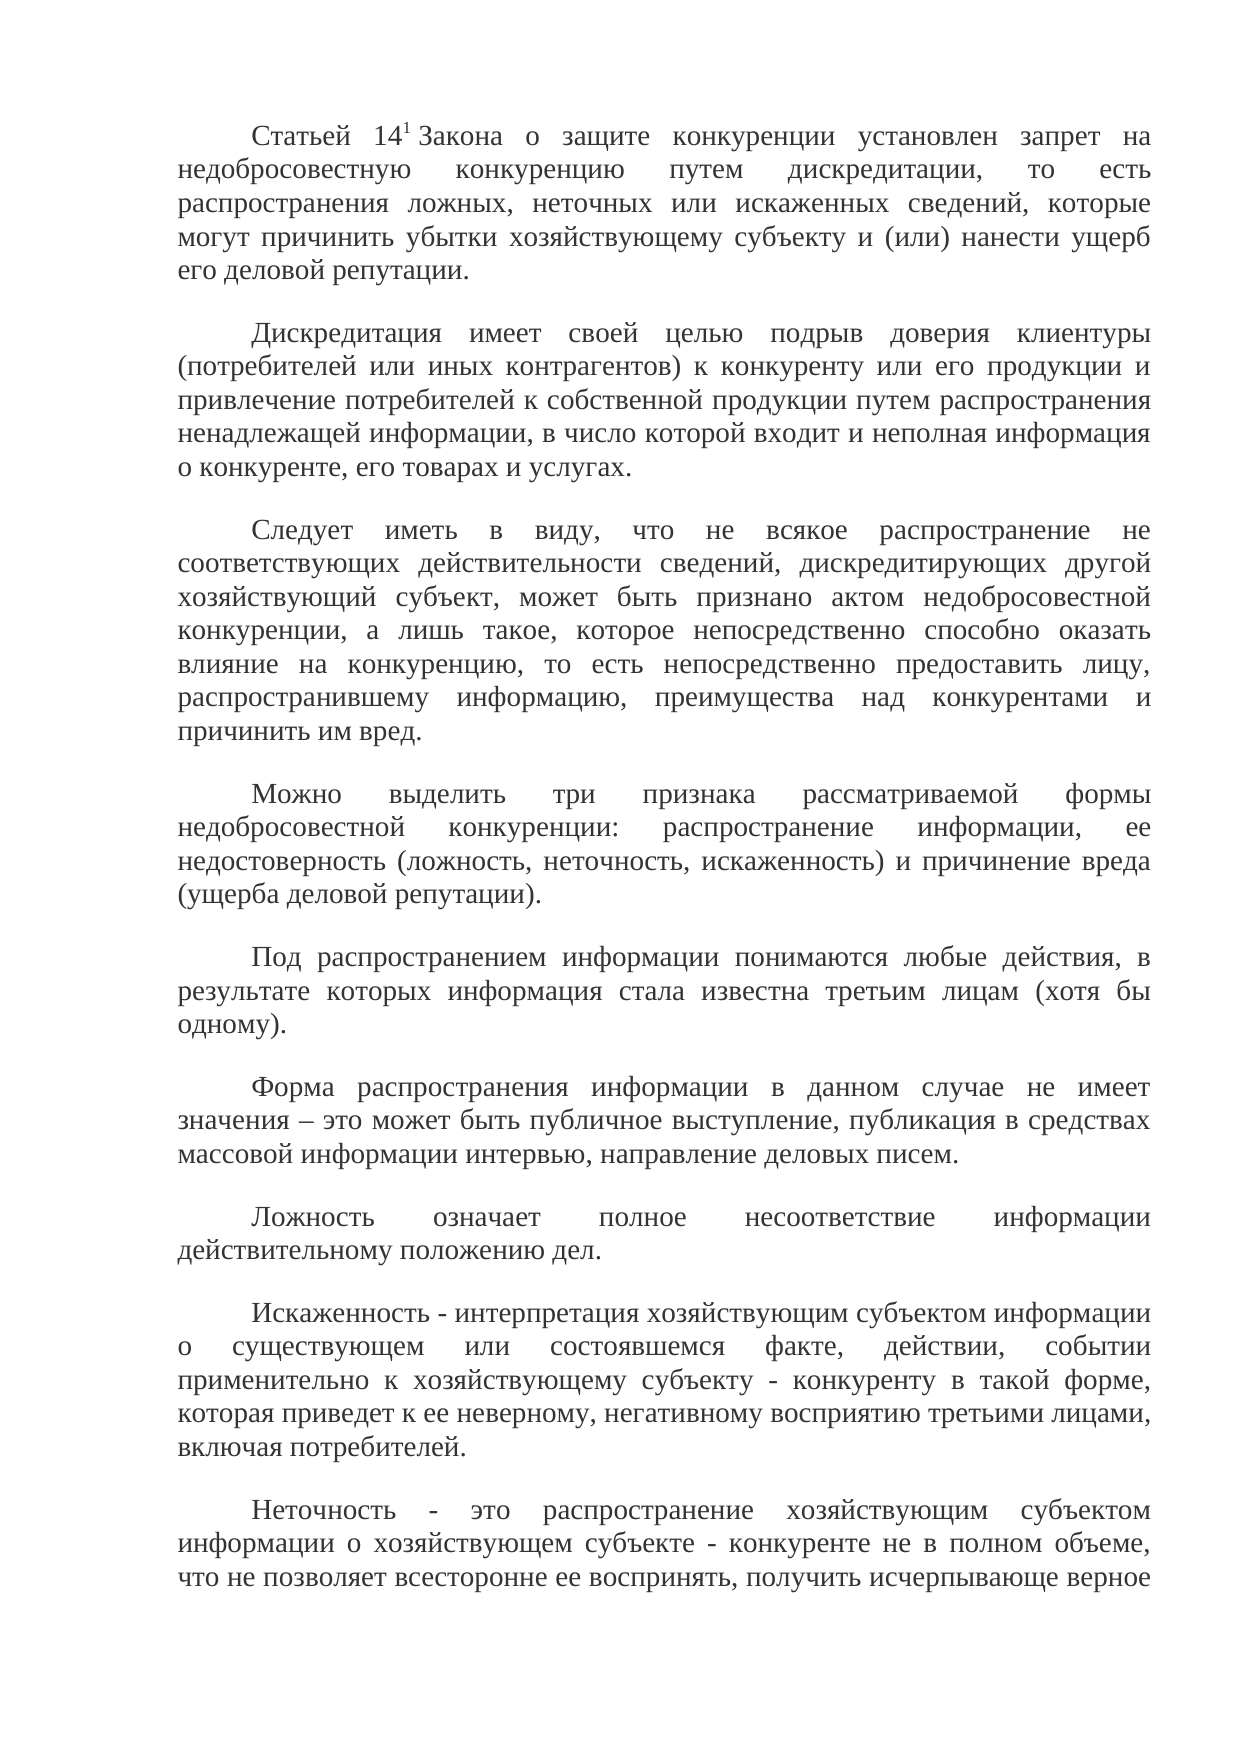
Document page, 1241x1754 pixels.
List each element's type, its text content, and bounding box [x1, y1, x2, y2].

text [177, 1492, 1152, 1592]
text Статьей 141 Закона о защите конкуренции установлен запрет на недобросовестную конкуренцию путем дискредитации, то есть распространения ложных, неточных или искаженных сведений, которые могут причинить убытки хозяйствующему субъекту и (или) нанести ущерб его деловой репутации. [177, 118, 1152, 286]
text Следует иметь в виду, что не всякое распространение не соответствующих действительности сведений, дискредитирующих другой хозяйствующий субъект, может быть признано актом недобросовестной конкуренции, а лишь такое, которое непосредственно способно оказать влияние на конкуренцию, то есть непосредственно предоставить лицу, распространившему информацию, преимущества над конкурентами и причинить им вред. [177, 512, 1152, 747]
text Ложность означает полное несоответствие информации действительному положению дел. [177, 1199, 1152, 1266]
text Форма распространения информации в данном случае не имеет значения – это может быть публичное выступление, публикация в средствах массовой информации интервью, направление деловых писем. [177, 1069, 1152, 1169]
text Дискредитация имеет своей целью подрыв доверия клиентуры (потребителей или иных контрагентов) к конкуренту или его продукции и привлечение потребителей к собственной продукции путем распространения ненадлежащей информации, в число которой входит и неполная информация о конкуренте, его товарах и услугах. [177, 315, 1152, 483]
text Можно выделить три признака рассматриваемой формы недобросовестной конкуренции: распространение информации, ее недостоверность (ложность, неточность, искаженность) и причинение вреда (ущерба деловой репутации). [177, 776, 1152, 910]
text Под распространением информации понимаются любые действия, в результате которых информация стала известна третьим лицам (хотя бы одному). [177, 939, 1152, 1040]
text Искаженность - интерпретация хозяйствующим субъектом информации о существующем или состоявшемся факте, действии, событии применительно к хозяйствующему субъекту - конкуренту в такой форме, которая приведет к ее неверному, негативному восприятию третьими лицами, включая потребителей. [177, 1295, 1152, 1463]
